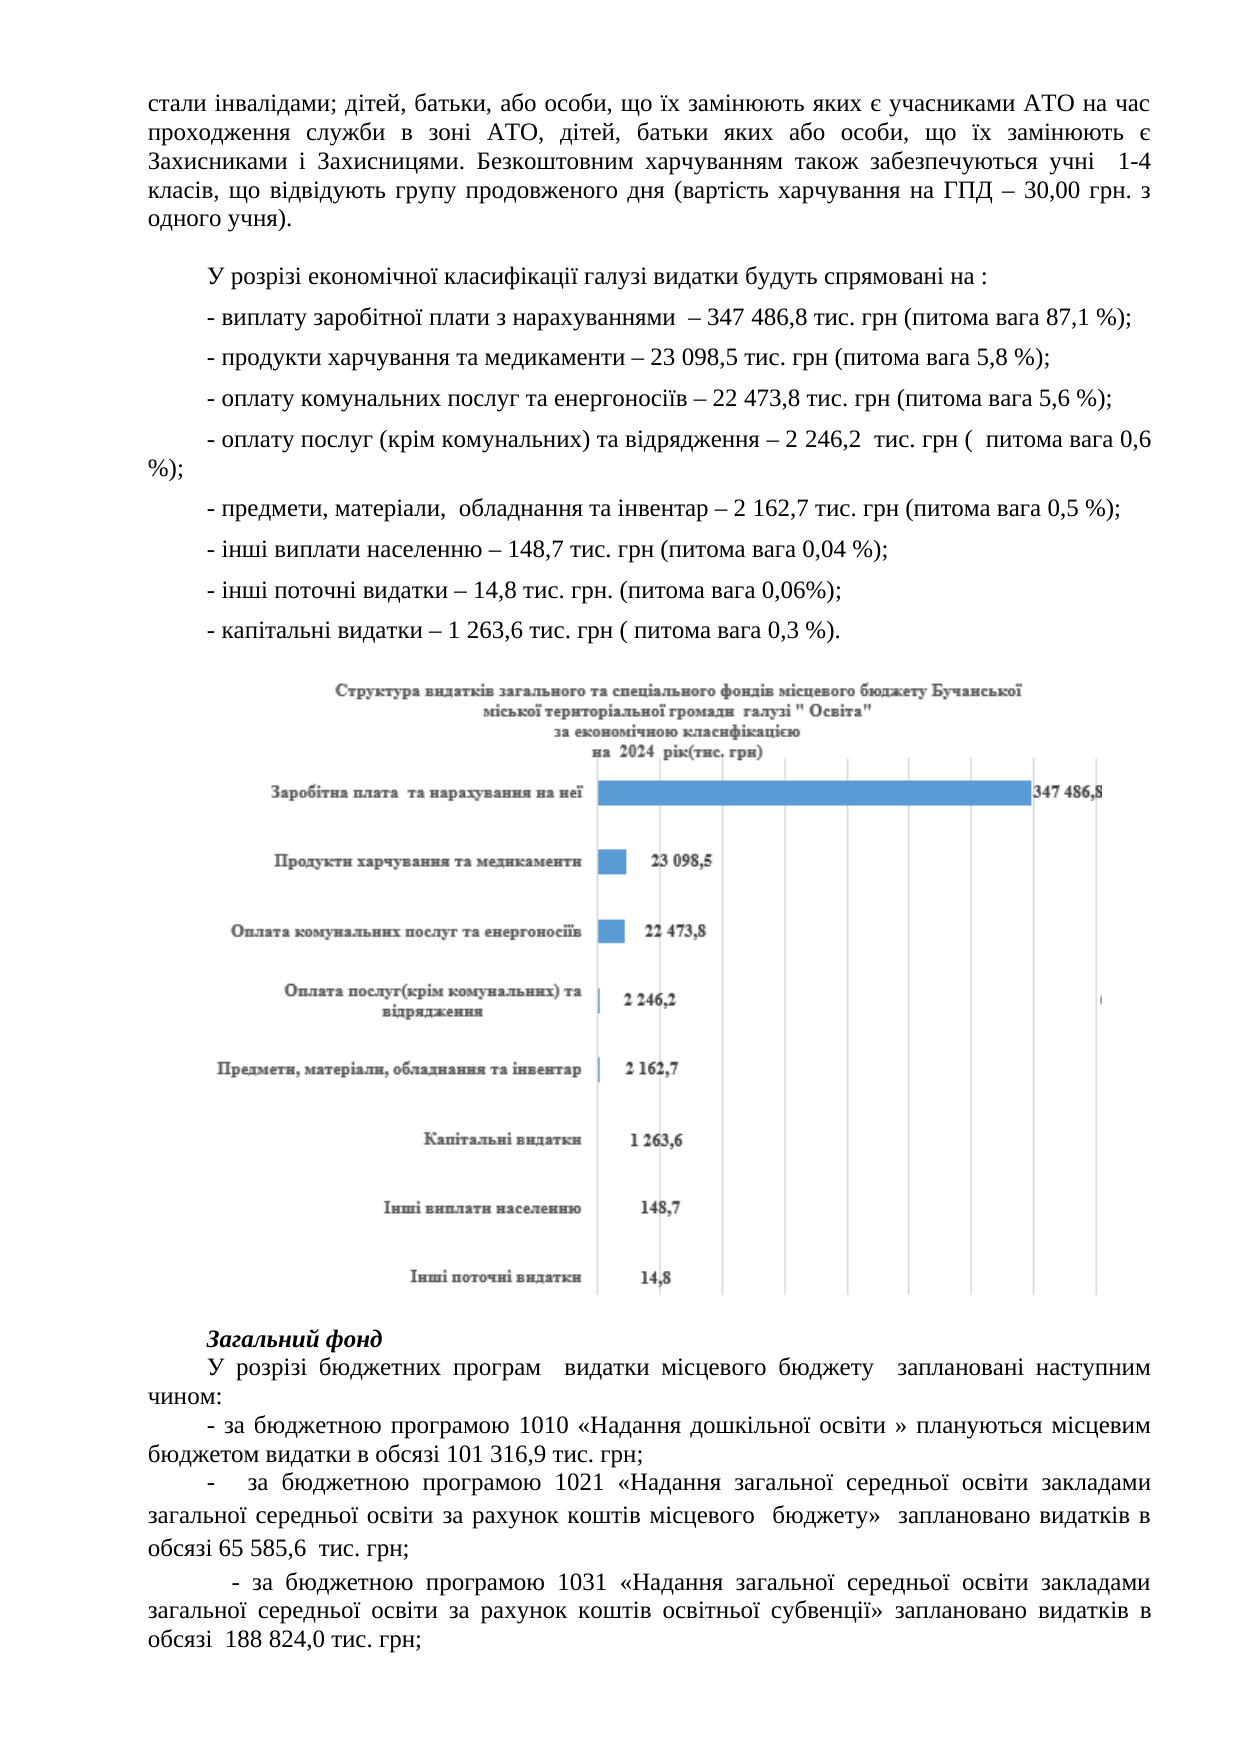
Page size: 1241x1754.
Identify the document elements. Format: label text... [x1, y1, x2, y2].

list оплату комунальних послуг та енергоносіїв – 22 473,8 тис. грн (питома вага 5,6 %); [118, 383, 1152, 412]
text У розрізі бюджетних програм видатки місцевого бюджету заплановані наступним чином: [148, 1352, 1152, 1410]
text Загальний фонд [148, 1324, 1152, 1352]
list виплату заробітної плати з нарахуваннями – 347 486,8 тис. грн (питома вага 87,1 %); [148, 302, 1152, 331]
text - за бюджетною програмою 1010 «Надання дошкільної освіти » плануються місцевим бюджетом видатки в обсязі 101 316,9 тис. грн; [148, 1410, 1152, 1467]
list інші поточні видатки – 14,8 тис. грн. (питома вага 0,06%); [148, 575, 1152, 604]
list предмети, матеріали, обладнання та інвентар – 2 162,7 тис. грн (питома вага 0,5 %); [148, 493, 1152, 522]
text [148, 88, 1152, 232]
list інші виплати населенню – 148,7 тис. грн (питома вага 0,04 %); [148, 534, 1152, 563]
list за бюджетною програмою 1021 «Надання загальної середньої освіти закладами загальної середньої освіти за рахунок коштів місцевого бюджету» заплановано видатків в обсязі 65 585,6 тис. грн; [148, 1467, 1152, 1562]
list оплату послуг (крім комунальних) та відрядження – 2 246,2 тис. грн ( питома вага 0,6 %); [148, 424, 1152, 481]
list капітальні видатки – 1 263,6 тис. грн ( питома вага 0,3 %). [148, 616, 1152, 644]
text У розрізі економічної класифікації галузі видатки будуть спрямовані на : [148, 261, 1152, 290]
picture [206, 673, 1102, 1295]
list продукти харчування та медикаменти – 23 098,5 тис. грн (питома вага 5,8 %); [118, 342, 1152, 371]
text - за бюджетною програмою 1031 «Надання загальної середньої освіти закладами загальної середньої освіти за рахунок коштів освітньої субвенції» заплановано видатків в обсязі 188 824,0 тис. грн; [148, 1567, 1152, 1653]
